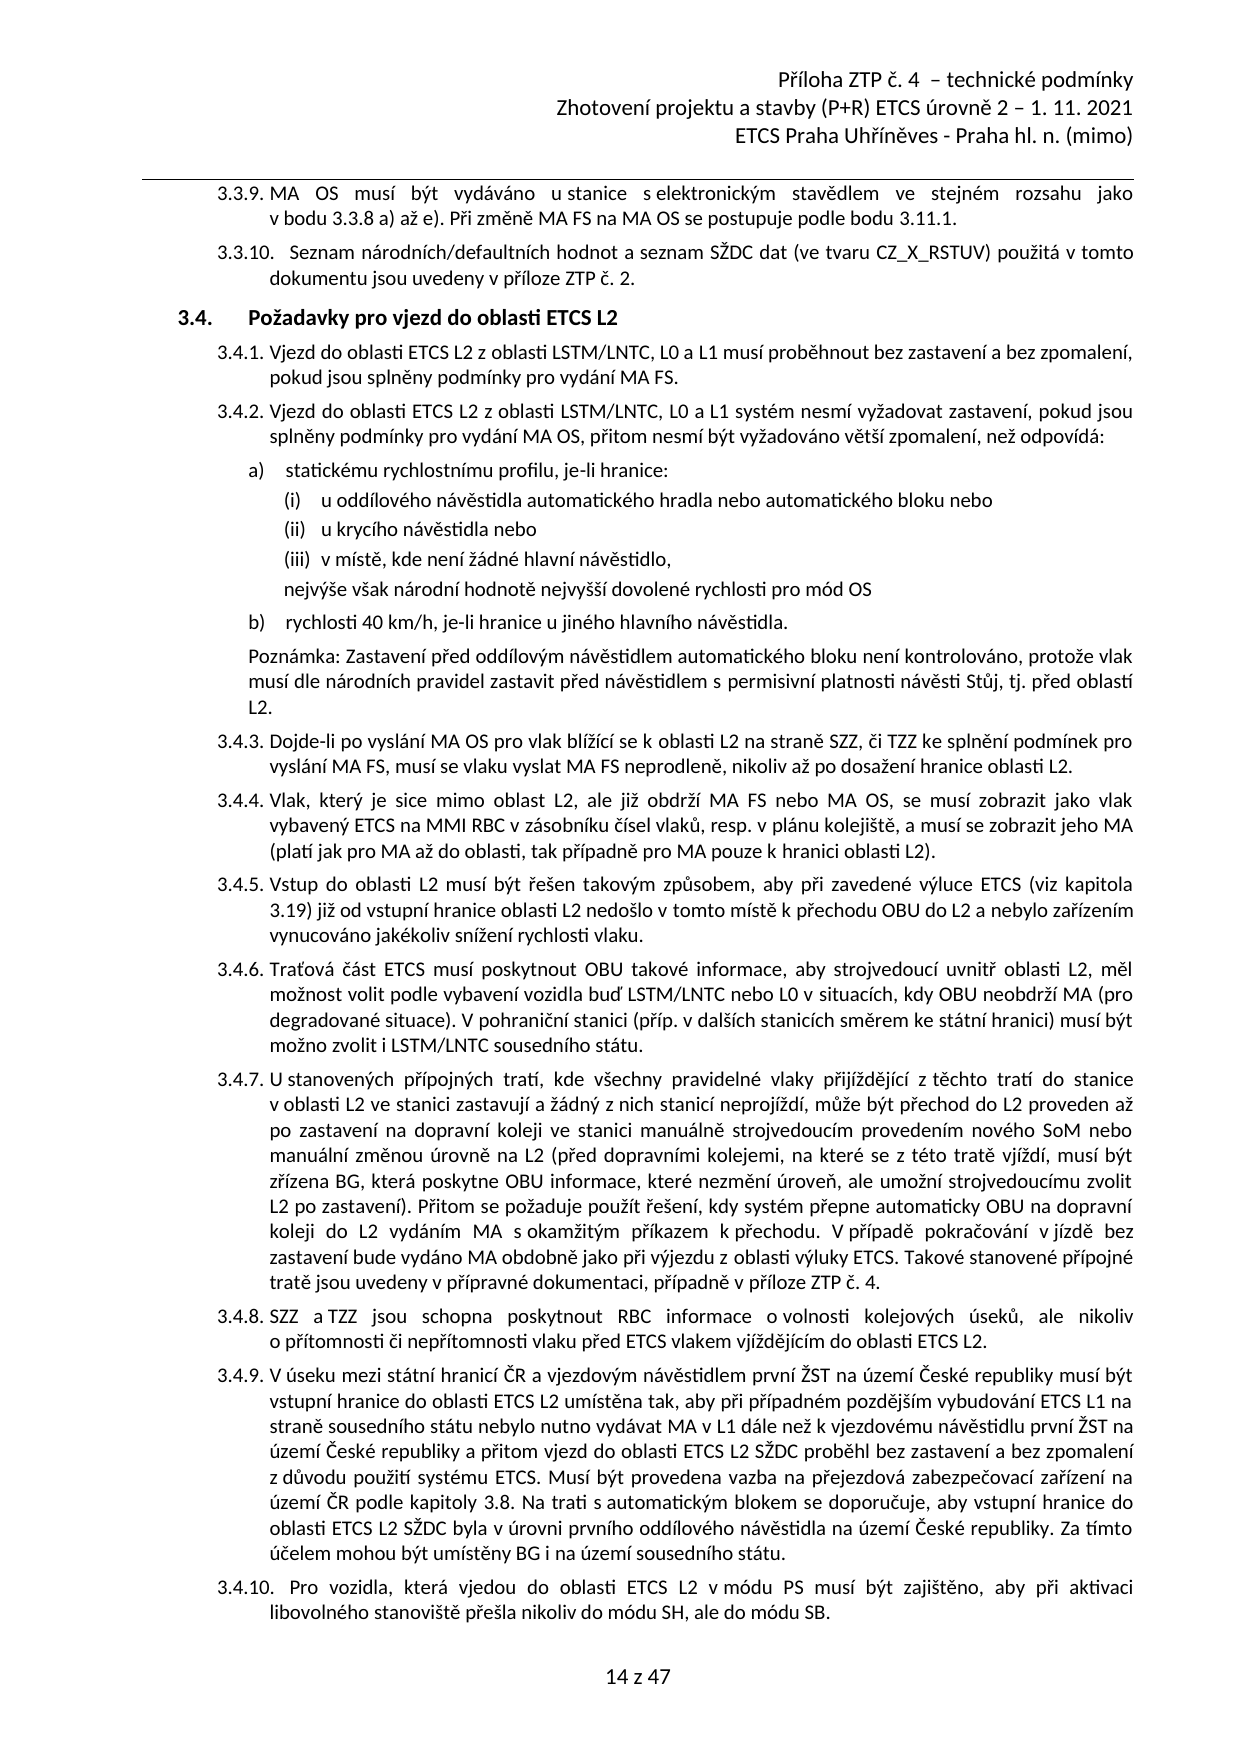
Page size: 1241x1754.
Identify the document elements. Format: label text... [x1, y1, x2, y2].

text V úseku mezi státní hranicí ČR a vjezdovým návěstidlem první ŽST na území České republiky musí být vstupní hranice do oblasti ETCS L2 umístěna tak, aby při případném pozdějším vybudování ETCS L1 na straně sousedního státu nebylo nutno vydávat MA v L1 dále než k vjezdovému návěstidlu první ŽST na území České republiky a přitom vjezd do oblasti ETCS L2 SŽDC proběhl bez zastavení a bez zpomalení z důvodu použití systému ETCS. Musí být provedena vazba na přejezdová zabezpečovací zařízení na území ČR podle kapitoly 3.8. Na trati s automatickým blokem se doporučuje, aby vstupní hranice do oblasti ETCS L2 SŽDC byla v úrovni prvního oddílového návěstidla na území České republiky. Za tímto účelem mohou být umístěny BG i na území sousedního státu. [217, 1362, 1134, 1566]
text Vstup do oblasti L2 musí být řešen takovým způsobem, aby při zavedené výluce ETCS (viz kapitola 3.19) již od vstupní hranice oblasti L2 nedošlo v tomto místě k přechodu OBU do L2 a nebylo zařízením vynucováno jakékoliv snížení rychlosti vlaku. [217, 872, 1134, 948]
text Poznámka: Zastavení před oddílovým návěstidlem automatického bloku není kontrolováno, protože vlak musí dle národních pravidel zastavit před návěstidlem s permisivní platnosti návěsti Stůj, tj. před oblastí L2. [248, 643, 1134, 719]
text v místě, kde není žádné hlavní návěstidlo, [283, 546, 1134, 572]
text Dojde-li po vyslání MA OS pro vlak blížící se k oblasti L2 na straně SZZ, či TZZ ke splnění podmínek pro vyslání MA FS, musí se vlaku vyslat MA FS neprodleně, nikoliv až po dosažení hranice oblasti L2. [217, 728, 1134, 779]
text Vjezd do oblasti ETCS L2 z oblasti LSTM/LNTC, L0 a L1 systém nesmí vyžadovat zastavení, pokud jsou splněny podmínky pro vydání MA OS, přitom nesmí být vyžadováno větší zpomalení, než odpovídá: [217, 398, 1134, 449]
text Požadavky pro vjezd do oblasti ETCS L2 [177, 303, 1134, 331]
text u krycího návěstidla nebo [283, 517, 1134, 542]
text nejvýše však národní hodnotě nejvyšší dovolené rychlosti pro mód OS [283, 576, 1134, 601]
text Seznam národních/defaultních hodnot a seznam SŽDC dat (ve tvaru CZ_X_RSTUV) použitá v tomto dokumentu jsou uvedeny v příloze ZTP č. 2. [217, 239, 1134, 290]
list statickému rychlostnímu profilu, je-li hranice: [248, 457, 1134, 483]
text MA OS musí být vydáváno u stanice s elektronickým stavědlem ve stejném rozsahu jako v bodu 3.3.8 a) až e). Při změně MA FS na MA OS se postupuje podle bodu 3.11.1. [217, 180, 1134, 231]
text Traťová část ETCS musí poskytnout OBU takové informace, aby strojvedoucí uvnitř oblasti L2, měl možnost volit podle vybavení vozidla buď LSTM/LNTC nebo L0 v situacích, kdy OBU neobdrží MA (pro degradované situace). V pohraniční stanici (příp. v dalších stanicích směrem ke státní hranici) musí být možno zvolit i LSTM/LNTC sousedního státu. [217, 956, 1134, 1058]
text Vlak, který je sice mimo oblast L2, ale již obdrží MA FS nebo MA OS, se musí zobrazit jako vlak vybavený ETCS na MMI RBC v zásobníku čísel vlaků, resp. v plánu kolejiště, a musí se zobrazit jeho MA (platí jak pro MA až do oblasti, tak případně pro MA pouze k hranici oblasti L2). [217, 787, 1134, 863]
text rychlosti 40 km/h, je-li hranice u jiného hlavního návěstidla. [248, 609, 1134, 635]
text U stanovených přípojných tratí, kde všechny pravidelné vlaky přijíždějící z těchto tratí do stanice v oblasti L2 ve stanici zastavují a žádný z nich stanicí neprojíždí, může být přechod do L2 proveden až po zastavení na dopravní koleji ve stanici manuálně strojvedoucím provedením nového SoM nebo manuální změnou úrovně na L2 (před dopravními kolejemi, na které se z této tratě vjíždí, musí být zřízena BG, která poskytne OBU informace, které nezmění úroveň, ale umožní strojvedoucímu zvolit L2 po zastavení). Přitom se požaduje použít řešení, kdy systém přepne automaticky OBU na dopravní koleji do L2 vydáním MA s okamžitým příkazem k přechodu. V případě pokračování v jízdě bez zastavení bude vydáno MA obdobně jako při výjezdu z oblasti výluky ETCS. Takové stanovené přípojné tratě jsou uvedeny v přípravné dokumentaci, případně v příloze ZTP č. 4. [217, 1066, 1134, 1295]
text u oddílového návěstidla automatického hradla nebo automatického bloku nebo [283, 487, 1134, 512]
text Vjezd do oblasti ETCS L2 z oblasti LSTM/LNTC, L0 a L1 musí proběhnout bez zastavení a bez zpomalení, pokud jsou splněny podmínky pro vydání MA FS. [217, 339, 1134, 390]
text SZZ a TZZ jsou schopna poskytnout RBC informace o volnosti kolejových úseků, ale nikoliv o přítomnosti či nepřítomnosti vlaku před ETCS vlakem vjíždějícím do oblasti ETCS L2. [217, 1303, 1134, 1354]
text Pro vozidla, která vjedou do oblasti ETCS L2 v módu PS musí být zajištěno, aby při aktivaci libovolného stanoviště přešla nikoliv do módu SH, ale do módu SB. [217, 1574, 1134, 1625]
